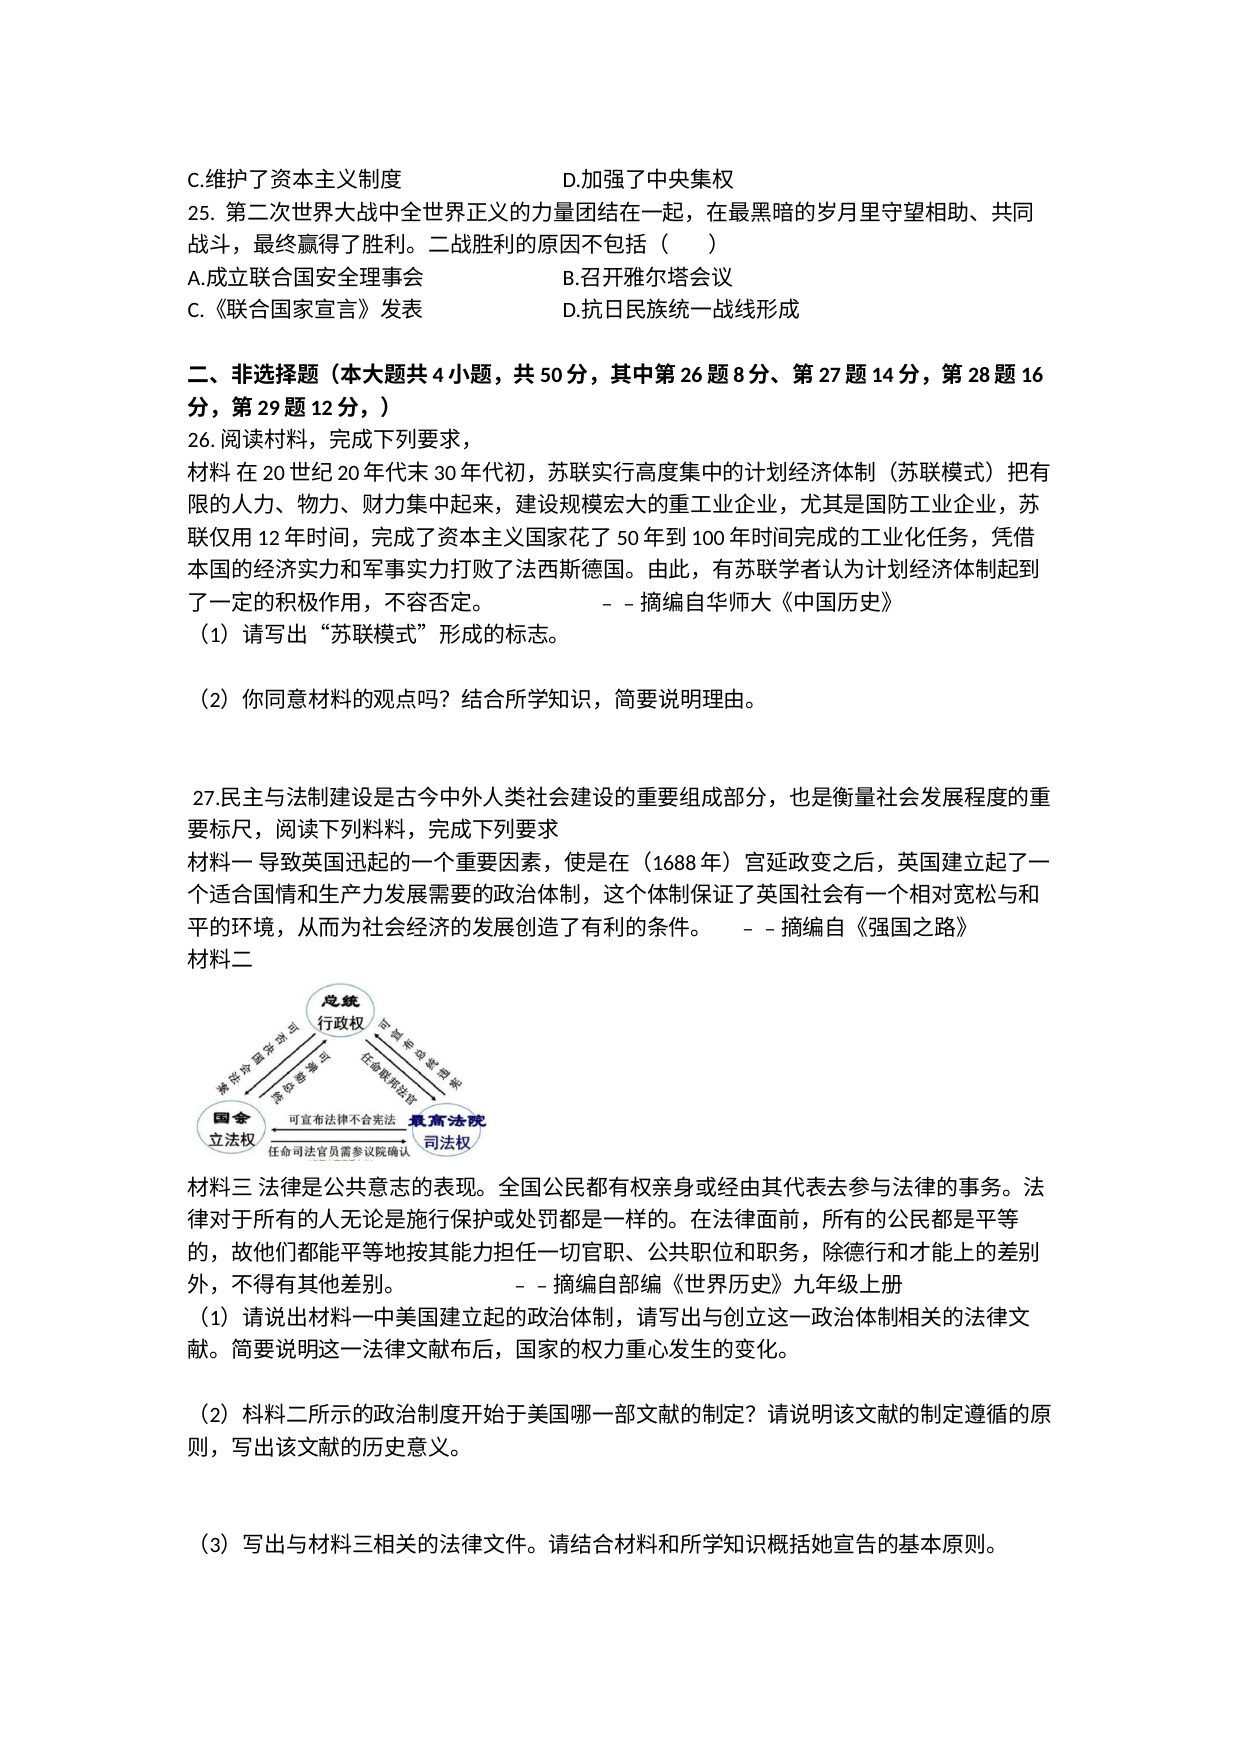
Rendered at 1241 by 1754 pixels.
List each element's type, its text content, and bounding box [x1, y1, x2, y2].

text C.维护了资本主义制度 D.加强了中央集权 [187, 162, 1053, 194]
text 材料三 法律是公共意志的表现。全国公民都有权亲身或经由其代表去参与法律的事务。法律对于所有的人无论是施行保护或处罚都是一样的。在法律面前，所有的公民都是平等的，故他们都能平等地按其能力担任一切官职、公共职位和职务，除德行和才能上的差别外，不得有其他差别。 ﹣﹣摘编自部编《世界历史》九年级上册 [187, 1169, 1053, 1299]
text （3）写出与材料三相关的法律文件。请结合材料和所学知识概括她宣告的基本原则。 [187, 1527, 1053, 1559]
text （2）你同意材料的观点吗？结合所学知识，简要说明理由。 [187, 682, 1053, 714]
text 26. 阅读村料，完成下列要求， [187, 422, 1053, 454]
text 材料二 [187, 942, 1053, 974]
list 枓料二所示的政治制度开始于美国哪一部文献的制定？请说明该文献的制定遵循的原则，写出该文献的历史意义。 [187, 1397, 1053, 1462]
text C.《联合国家宣言》发表 D.抗日民族统一战线形成 [187, 292, 1053, 324]
text 材料一 导致英国迅起的一个重要因素，使是在（1688年）宫延政变之后，英国建立起了一个适合国情和生产力发展需要的政治体制，这个体制保证了英国社会有一个相对宽松与和平的环境，从而为社会经济的发展创造了有利的条件。 ﹣﹣摘编自《强国之路》 [187, 844, 1053, 942]
text 25. 第二次世界大战中全世界正义的力量团结在一起，在最黑暗的岁月里守望相助、共同战斗，最终赢得了胜利。二战胜利的原因不包括（ ） [187, 194, 1053, 259]
text A.成立联合国安全理事会 B.召开雅尔塔会议 [187, 259, 1053, 292]
picture [187, 974, 504, 1161]
text 27.民主与法制建设是古今中外人类社会建设的重要组成部分，也是衡量社会发展程度的重要标尺，阅读下列料料，完成下列要求 [187, 779, 1053, 844]
subtitle 二、非选择题（本大题共4小题，共50分，其中第26题8分、第27题14分，第28题16分，第29题12分，） [187, 357, 1053, 422]
text 材料 在20世纪20年代末30年代初，苏联实行高度集中的计划经济体制（苏联模式）把有限的人力、物力、财力集中起来，建设规模宏大的重工业企业，尤其是国防工业企业，苏联仅用12年时间，完成了资本主义国家花了50年到100年时间完成的工业化任务，凭借本国的经济实力和军事实力打败了法西斯德国。由此，有苏联学者认为计划经济体制起到了一定的积极作用，不容否定。 ﹣﹣摘编自华师大《中国历史》 [187, 454, 1053, 617]
text （1）请写出“苏联模式”形成的标志。 [187, 617, 1053, 649]
text （1）请说出材料一中美国建立起的政治体制，请写出与创立这一政治体制相关的法律文献。简要说明这一法律文献布后，国家的权力重心发生的变化。 [187, 1299, 1053, 1364]
